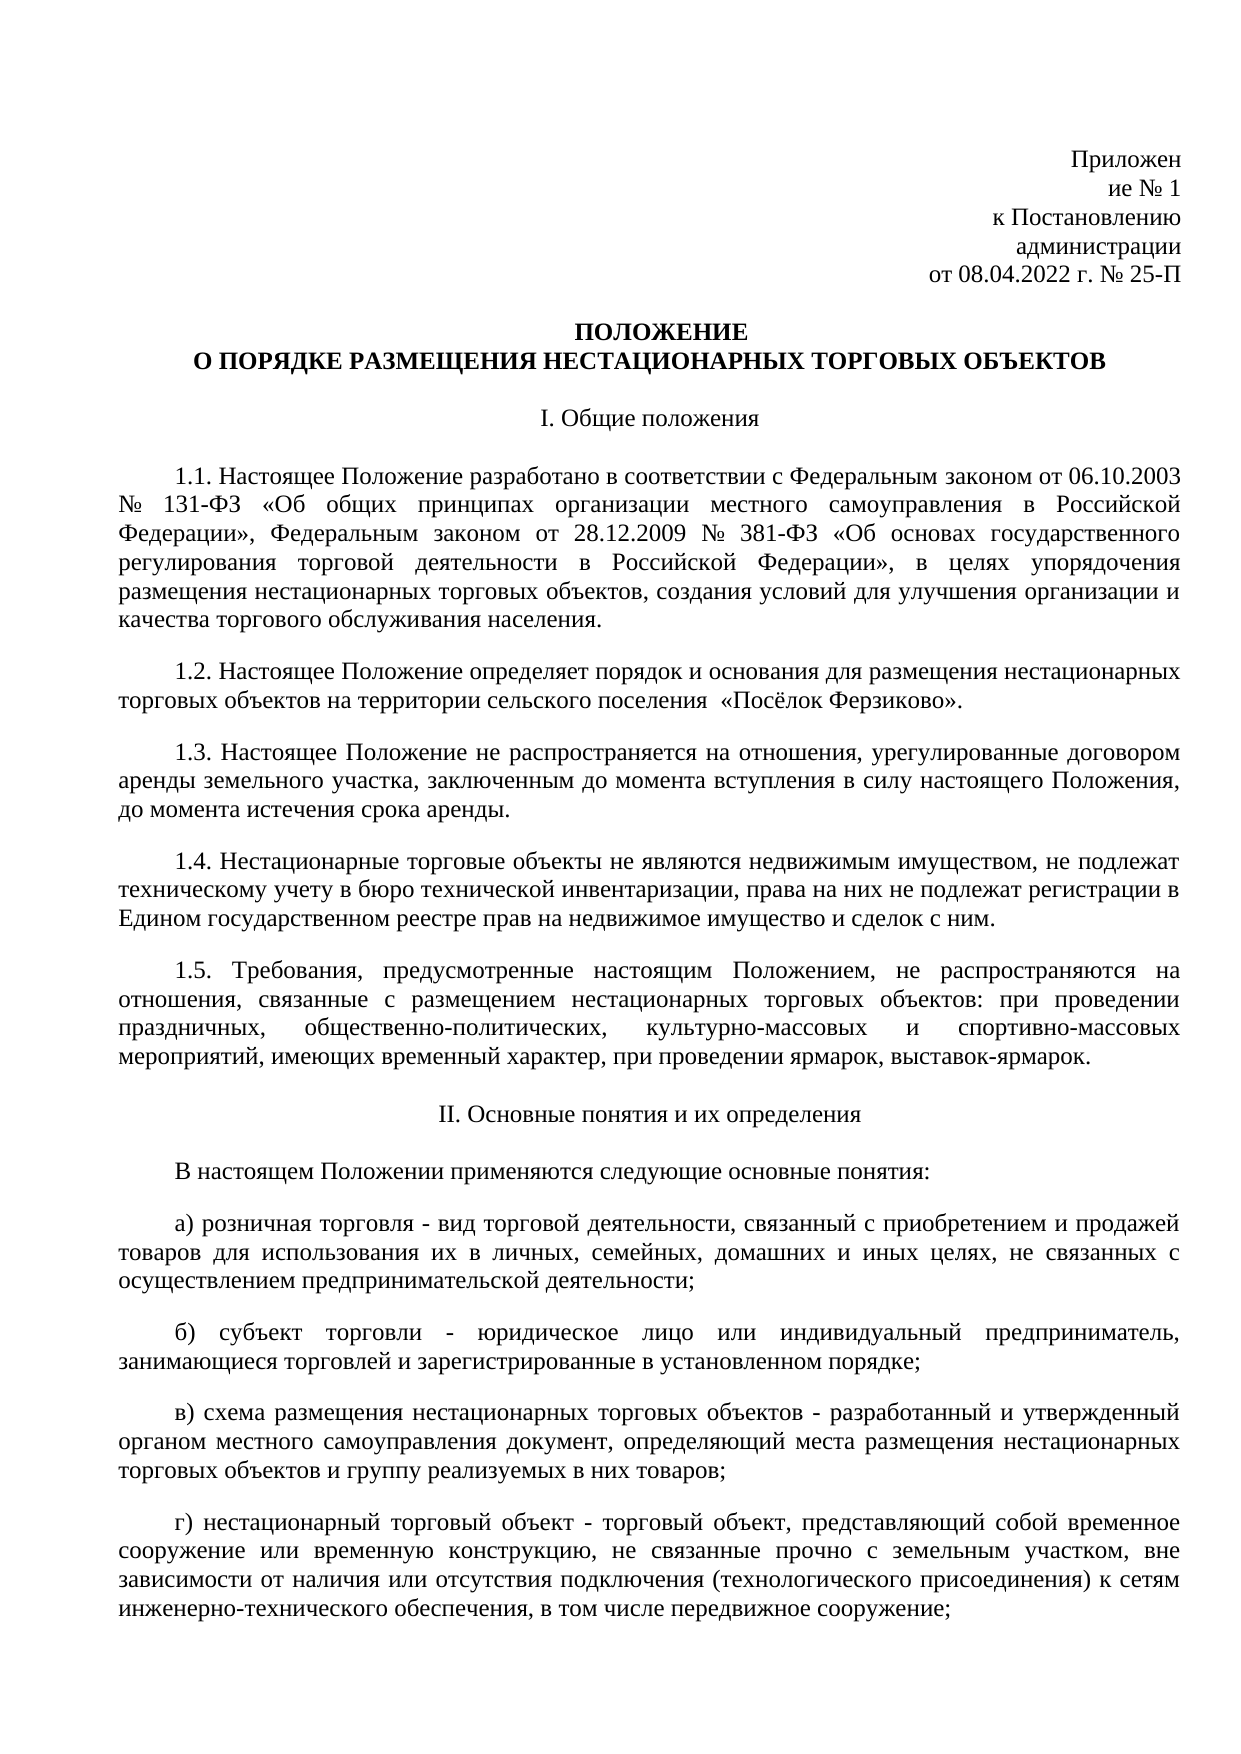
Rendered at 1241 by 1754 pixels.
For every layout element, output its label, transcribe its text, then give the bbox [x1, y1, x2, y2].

text б) субъект торговли - юридическое лицо или индивидуальный предприниматель, занимающиеся торговлей и зарегистрированные в установленном порядке; [118, 1317, 1181, 1374]
text 1.2. Настоящее Положение определяет порядок и основания для размещения нестационарных торговых объектов на территории сельского поселения «Посёлок Ферзиково». [118, 656, 1181, 714]
text г) нестационарный торговый объект - торговый объект, представляющий собой временное сооружение или временную конструкцию, не связанные прочно с земельным участком, вне зависимости от наличия или отсутствия подключения (технологического присоединения) к сетям инженерно-технического обеспечения, в том числе передвижное сооружение; [118, 1507, 1181, 1622]
text 1.3. Настоящее Положение не распространяется на отношения, урегулированные договором аренды земельного участка, заключенным до момента вступления в силу настоящего Положения, до момента истечения срока аренды. [118, 737, 1181, 823]
text в) схема размещения нестационарных торговых объектов - разработанный и утвержденный органом местного самоуправления документ, определяющий места размещения нестационарных торговых объектов и группу реализуемых в них товаров; [118, 1397, 1181, 1484]
text от 08.04.2022 г. № 25-П [118, 259, 1181, 288]
text администрации [118, 231, 1181, 259]
text 1.5. Требования, предусмотренные настоящим Положением, не распространяются на отношения, связанные с размещением нестационарных торговых объектов: при проведении праздничных, общественно-политических, культурно-массовых и спортивно-массовых мероприятий, имеющих временный характер, при проведении ярмарок, выставок-ярмарок. [118, 955, 1181, 1070]
text к Постановлению [118, 202, 1181, 231]
text Приложение № 1 [118, 144, 1181, 202]
text 1.4. Нестационарные торговые объекты не являются недвижимым имуществом, не подлежат техническому учету в бюро технической инвентаризации, права на них не подлежат регистрации в Едином государственном реестре прав на недвижимое имущество и сделок с ним. [118, 846, 1181, 932]
text 1.1. Настоящее Положение разработано в соответствии с Федеральным законом от 06.10.2003 № 131-ФЗ «Об общих принципах организации местного самоуправления в Российской Федерации», Федеральным законом от 28.12.2009 № 381-ФЗ «Об основах государственного регулирования торговой деятельности в Российской Федерации», в целях упорядочения размещения нестационарных торговых объектов, создания условий для улучшения организации и качества торгового обслуживания населения. [118, 461, 1181, 633]
title О ПОРЯДКЕ РАЗМЕЩЕНИЯ НЕСТАЦИОНАРНЫХ ТОРГОВЫХ ОБЪЕКТОВ [118, 346, 1181, 374]
text I. Общие положения [118, 403, 1181, 432]
text II. Основные понятия и их определения [118, 1099, 1181, 1127]
text В настоящем Положении применяются следующие основные понятия: [118, 1156, 1181, 1185]
text а) розничная торговля - вид торговой деятельности, связанный с приобретением и продажей товаров для использования их в личных, семейных, домашних и иных целях, не связанных с осуществлением предпринимательской деятельности; [118, 1208, 1181, 1294]
title ПОЛОЖЕНИЕ [118, 317, 1181, 346]
